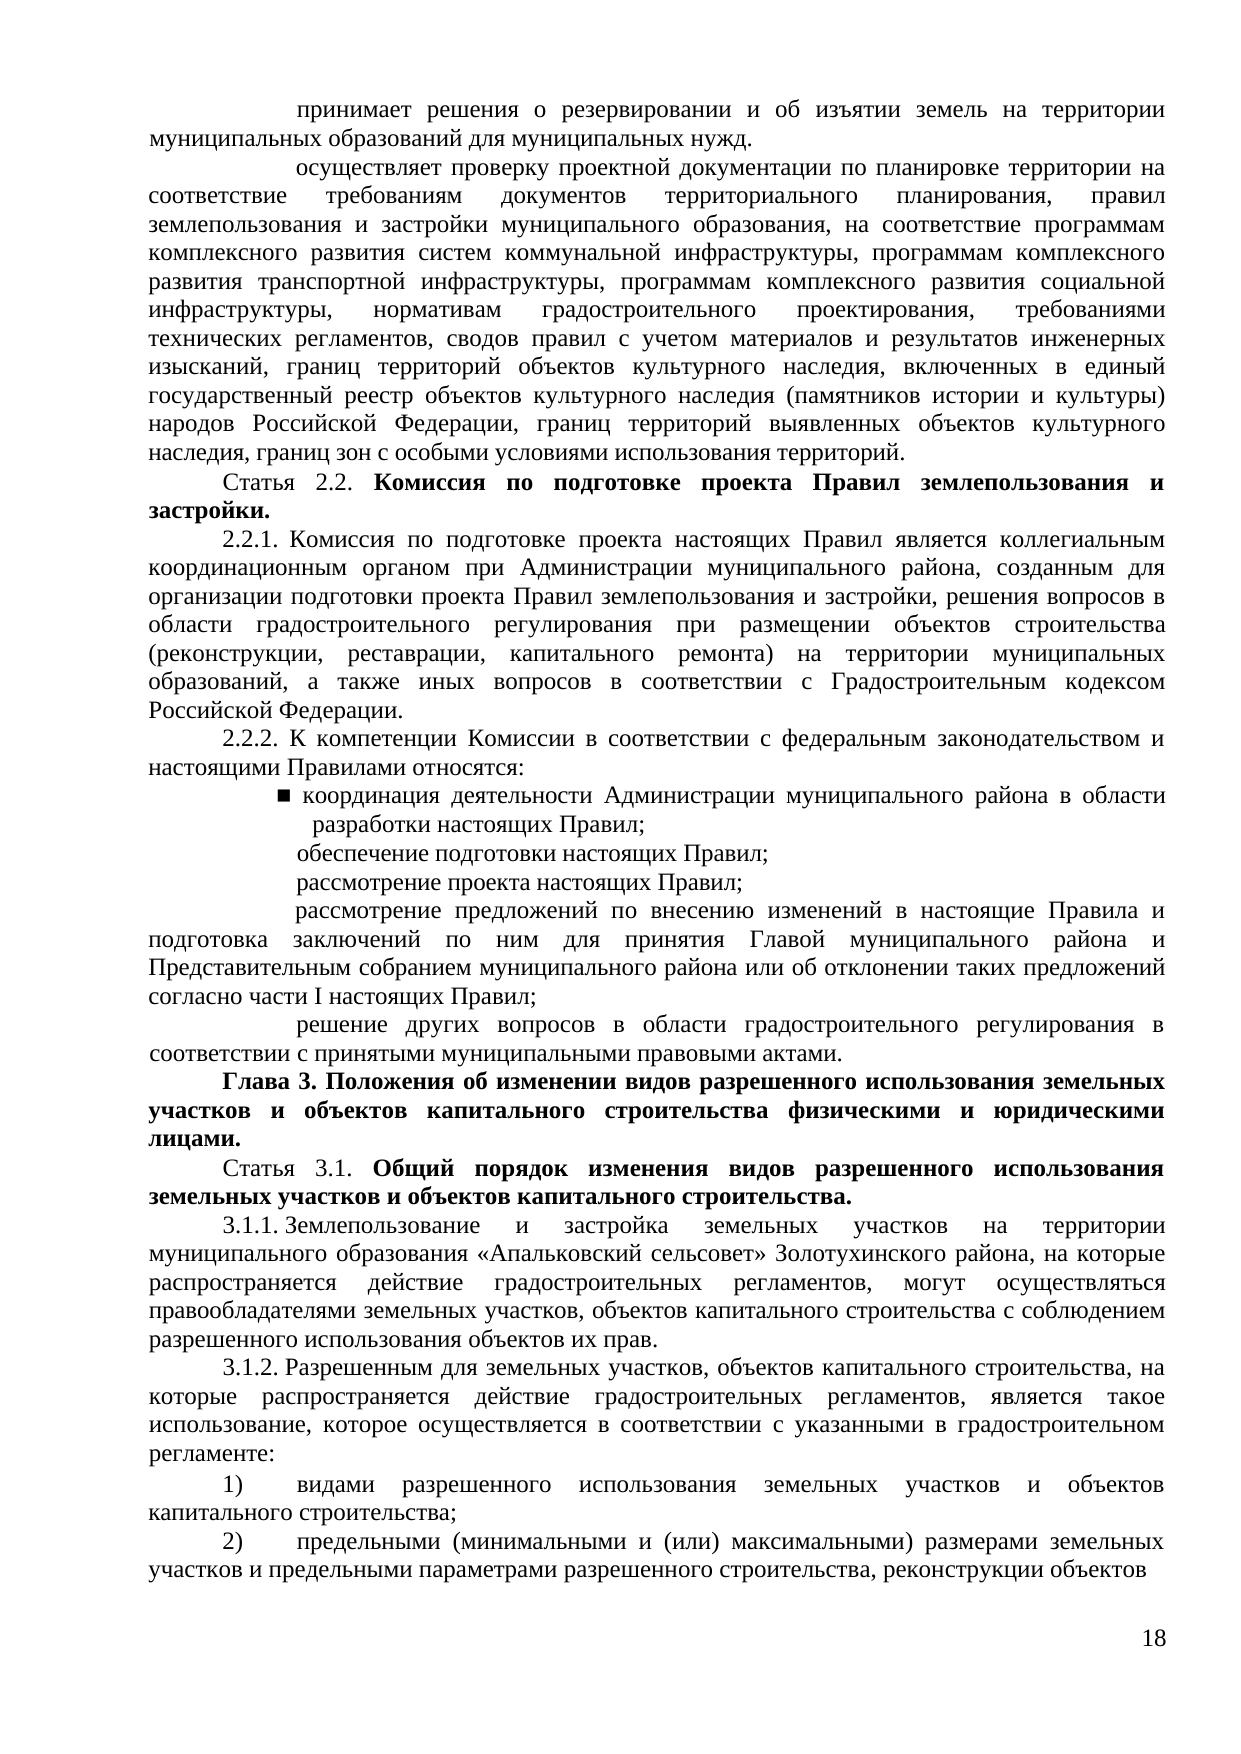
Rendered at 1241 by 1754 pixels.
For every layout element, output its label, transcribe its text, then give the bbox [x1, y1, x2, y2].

list Комиссия по подготовке проекта настоящих Правил является коллегиальным координационным органом при Администрации муниципального района, созданным для организации подготовки проекта Правил землепользования и застройки, решения вопросов в области градостроительного регулирования при размещении объектов строительства (реконструкции, реставрации, капитального ремонта) на территории муниципальных образований, а также иных вопросов в соответствии с Градостроительным кодексом Российской Федерации. [148, 524, 1166, 724]
text решение других вопросов в области градостроительного регулирования в соответствии с принятыми муниципальными правовыми актами. [149, 1010, 1165, 1067]
list К компетенции Комиссии в соответствии с федеральным законодательством и настоящими Правилами относятся: [148, 724, 1165, 781]
text принимает решения о резервировании и об изъятии земель на территории муниципальных образований для муниципальных нужд. [149, 95, 1166, 152]
text осуществляет проверку проектной документации по планировке территории на соответствие требованиям документов территориального планирования, правил землепользования и застройки муниципального образования, на соответствие программам комплексного развития систем коммунальной инфраструктуры, программам комплексного развития транспортной инфраструктуры, программам комплексного развития социальной инфраструктуры, нормативам градостроительного проектирования, требованиями технических регламентов, сводов правил с учетом материалов и результатов инженерных изысканий, границ территорий объектов культурного наследия, включенных в единый государственный реестр объектов культурного наследия (памятников истории и культуры) народов Российской Федерации, границ территорий выявленных объектов культурного наследия, границ зон с особыми условиями использования территорий. [148, 152, 1166, 466]
text рассмотрение проекта настоящих Правил; [296, 867, 1166, 896]
text рассмотрение предложений по внесению изменений в настоящие Правила и подготовка заключений по ним для принятия Главой муниципального района и Представительным собранием муниципального района или об отклонении таких предложений согласно части I настоящих Правил; [148, 896, 1166, 1010]
text ■ координация деятельности Администрации муниципального района в области разработки настоящих Правил; [276, 781, 1166, 838]
list предельными (минимальными и (или) максимальными) размерами земельных участков и предельными параметрами разрешенного строительства, реконструкции объектов [148, 1527, 1165, 1584]
list Землепользование и застройка земельных участков на территории муниципального образования «Апальковский сельсовет» Золотухинского района, на которые распространяется действие градостроительных регламентов, могут осуществляться правообладателями земельных участков, объектов капитального строительства с соблюдением разрешенного использования объектов их прав. [148, 1210, 1166, 1353]
list видами разрешенного использования земельных участков и объектов капитального строительства; [148, 1469, 1165, 1527]
text обеспечение подготовки настоящих Правил; [297, 838, 1166, 867]
text Статья 3.1. Общий порядок изменения видов разрешенного использования земельных участков и объектов капитального строительства. [148, 1153, 1165, 1210]
text Глава 3. Положения об изменении видов разрешенного использования земельных участков и объектов капитального строительства физическими и юридическими лицами. [148, 1067, 1165, 1153]
text Статья 2.2. Комиссия по подготовке проекта Правил землепользования и застройки. [148, 467, 1165, 524]
text 18 [148, 1623, 1166, 1651]
list Разрешенным для земельных участков, объектов капитального строительства, на которые распространяется действие градостроительных регламентов, является такое использование, которое осуществляется в соответствии с указанными в градостроительном регламенте: [148, 1353, 1166, 1467]
